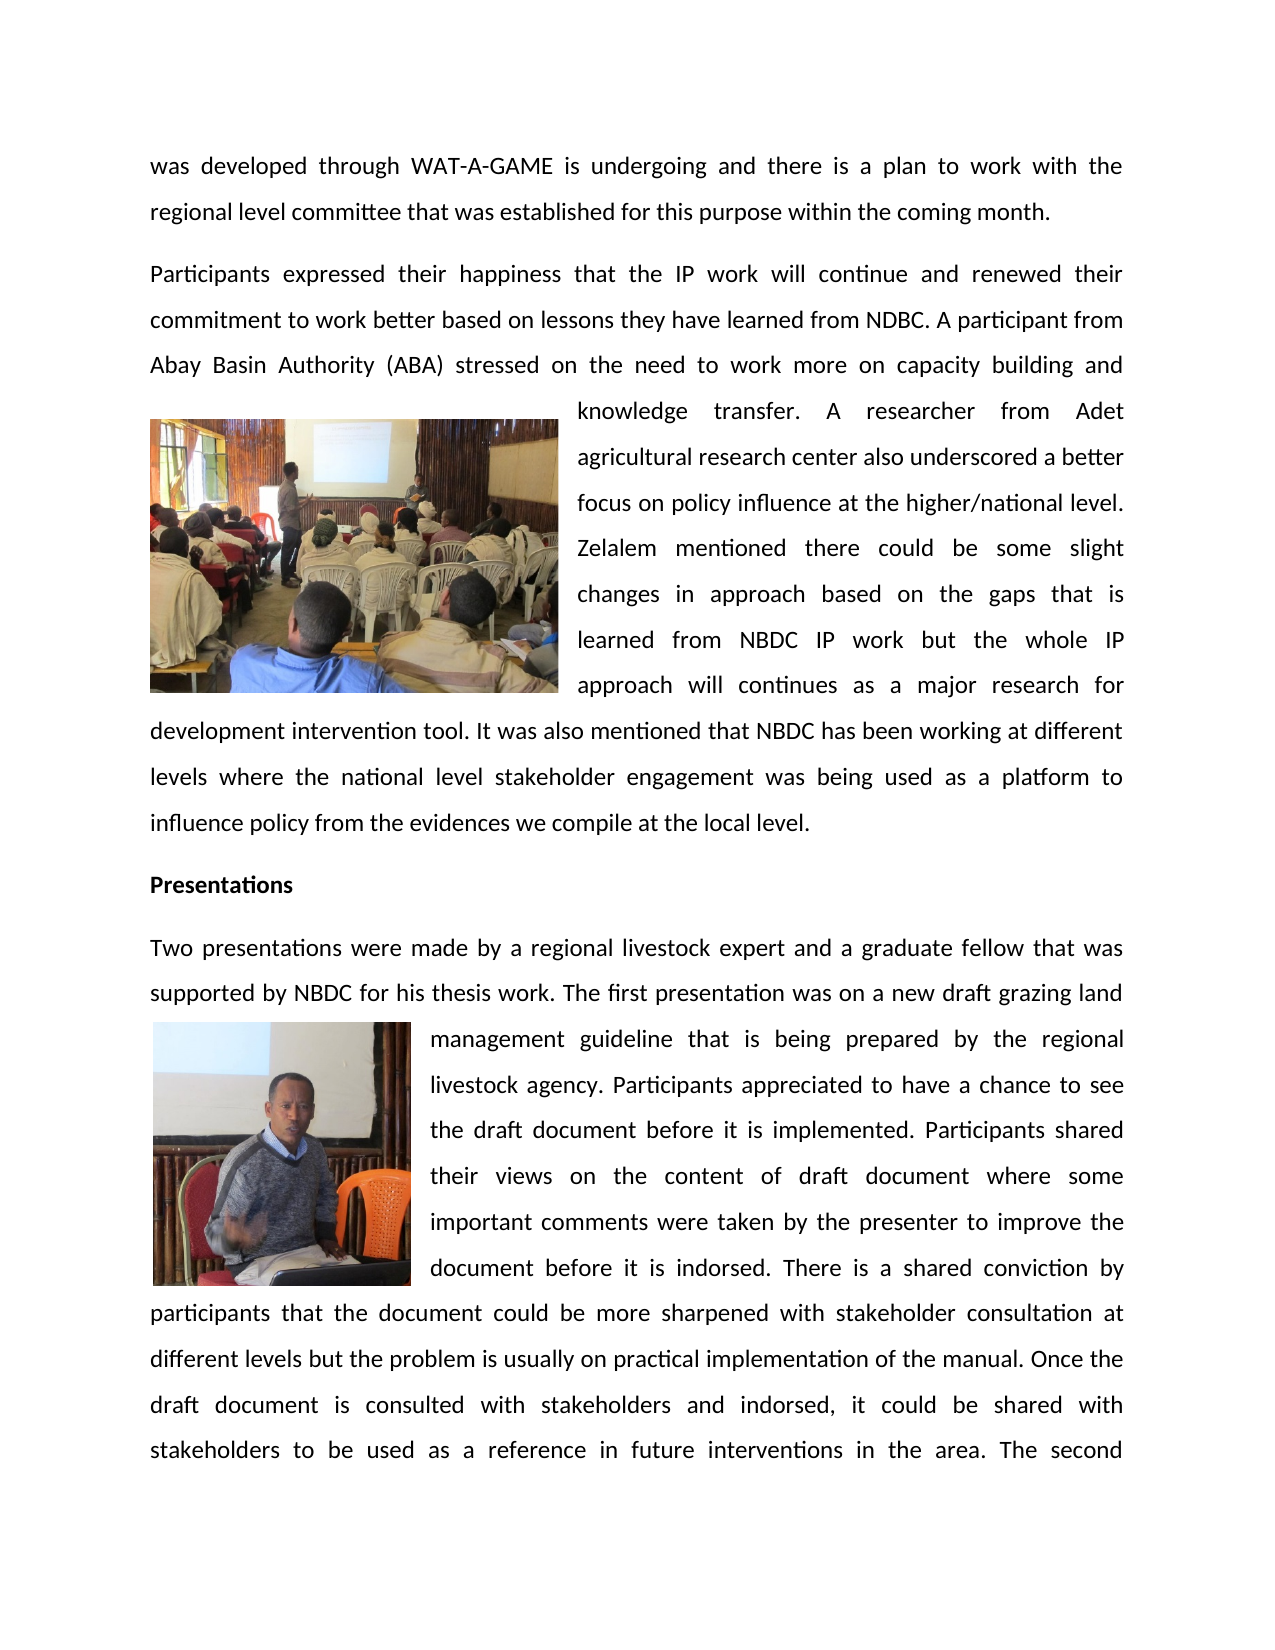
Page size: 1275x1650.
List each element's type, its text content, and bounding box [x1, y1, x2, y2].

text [150, 932, 1125, 1465]
text Presentations [150, 869, 1125, 900]
text Participants expressed their happiness that the IP work will continue and renewed their commitment to work better based on lessons they have learned from NDBC. A participant from Abay Basin Authority (ABA) stressed on the need to work more on capacity building and knowledge transfer. A researcher from Adet agricultural research center also underscored a better focus on policy influence at the higher/national level. Zelalem mentioned there could be some slight changes in approach based on the gaps that is learned from NBDC IP work but the whole IP approach will continues as a major research for development intervention tool. It was also mentioned that NBDC has been working at different levels where the national level stakeholder engagement was being used as a platform to influence policy from the evidences we compile at the local level. [150, 258, 1125, 837]
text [150, 150, 1125, 226]
picture [150, 419, 559, 693]
picture [153, 1022, 411, 1286]
